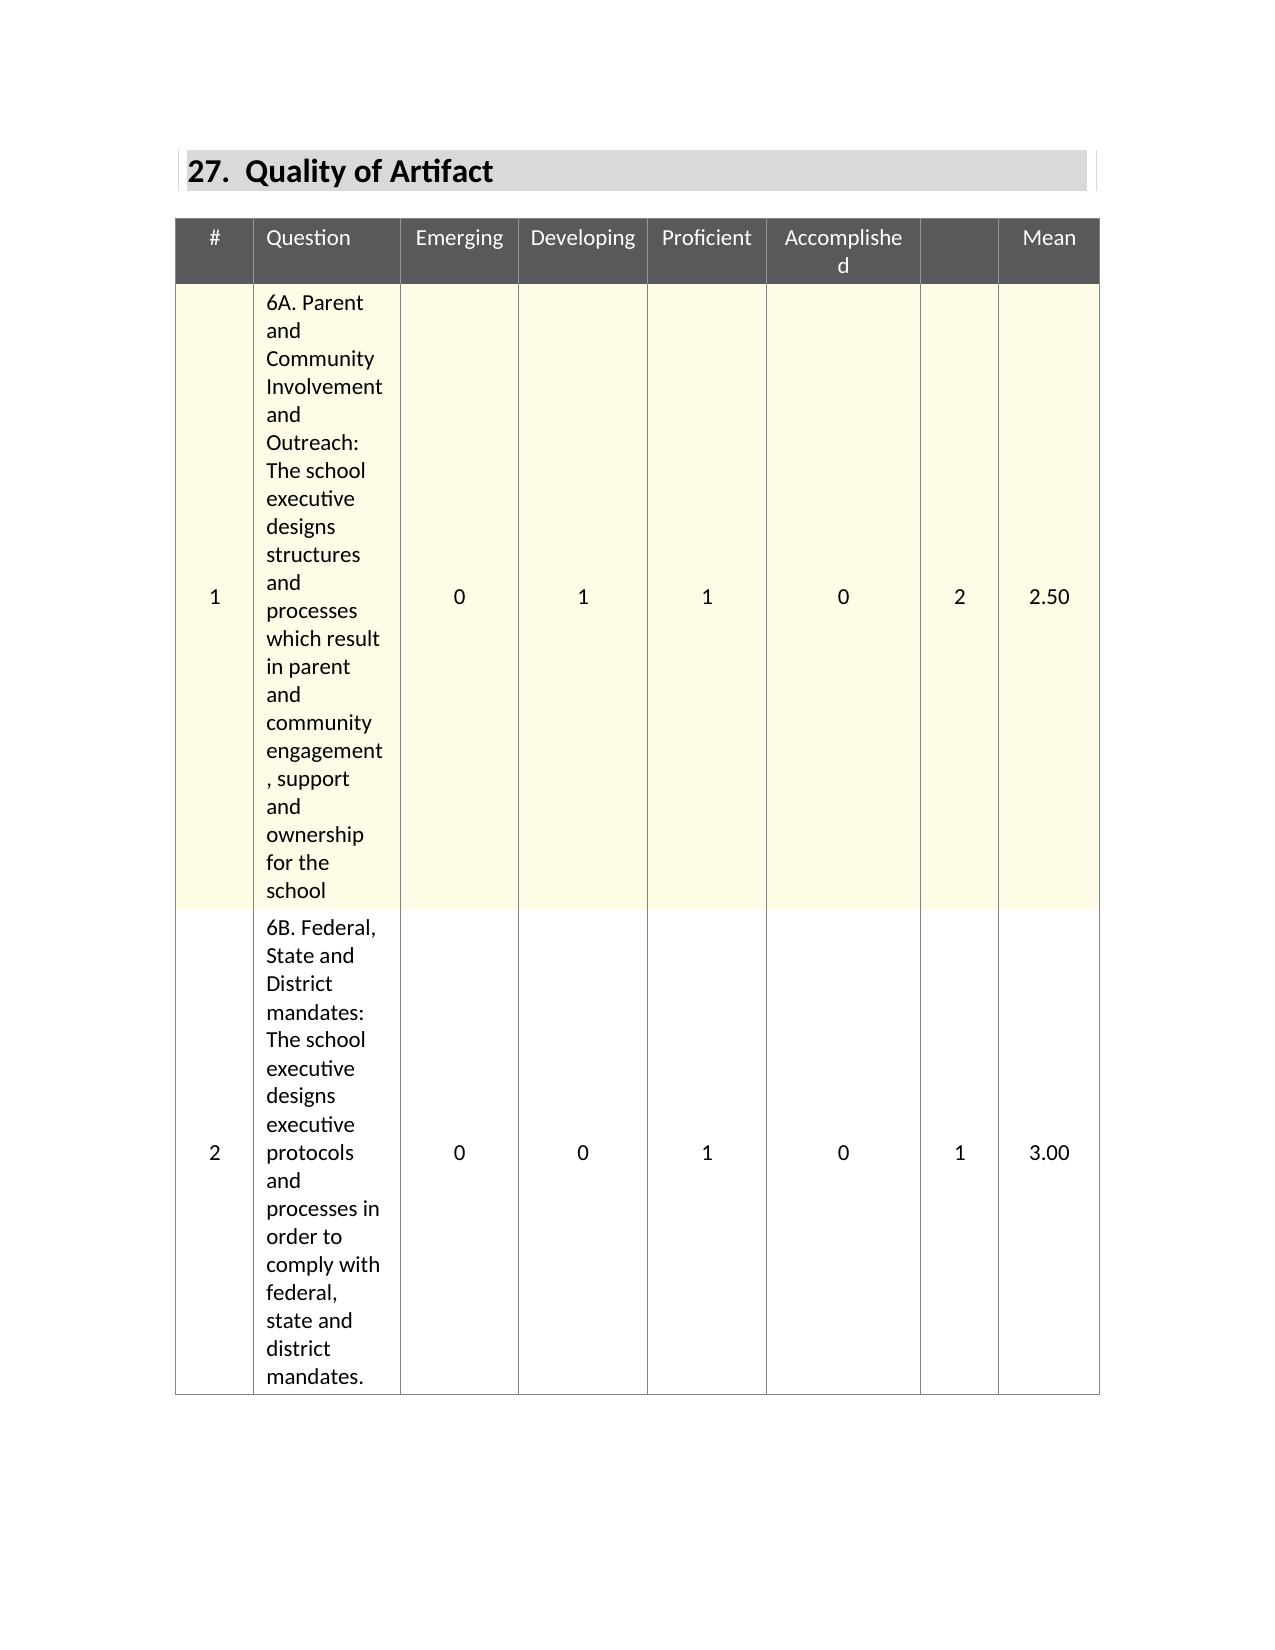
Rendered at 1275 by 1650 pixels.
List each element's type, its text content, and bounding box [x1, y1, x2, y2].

table_header [921, 219, 998, 284]
table_header Emerging [401, 219, 518, 284]
table_cell 2.50 [999, 284, 1099, 909]
table_header # [176, 219, 253, 284]
text 27. Quality of Artifact [187, 150, 1087, 191]
table_cell 1 [519, 284, 647, 909]
table_cell 1 [176, 284, 253, 909]
table_cell 2 [921, 284, 998, 909]
table_cell 2 [176, 909, 253, 1394]
table_header Mean [999, 219, 1099, 284]
table_cell 0 [767, 909, 920, 1394]
table_header Question [254, 219, 400, 284]
table_header Developing [519, 219, 647, 284]
table_cell 0 [401, 284, 518, 909]
table_cell 1 [921, 909, 998, 1394]
table_cell 6A. Parent and Community Involvement and Outreach: The school executive designs structures and processes which result in parent and community engagement, support and ownership for the school [254, 284, 400, 909]
table_cell 1 [648, 909, 766, 1394]
table_cell 1 [648, 284, 766, 909]
table_header Accomplished [767, 219, 920, 284]
table_cell 0 [519, 909, 647, 1394]
table_cell 6B. Federal, State and District mandates: The school executive designs executive protocols and processes in order to comply with federal, state and district mandates. [254, 909, 400, 1394]
table_cell 3.00 [999, 909, 1099, 1394]
table_cell 0 [767, 284, 920, 909]
table_header Proficient [648, 219, 766, 284]
table_cell 0 [401, 909, 518, 1394]
